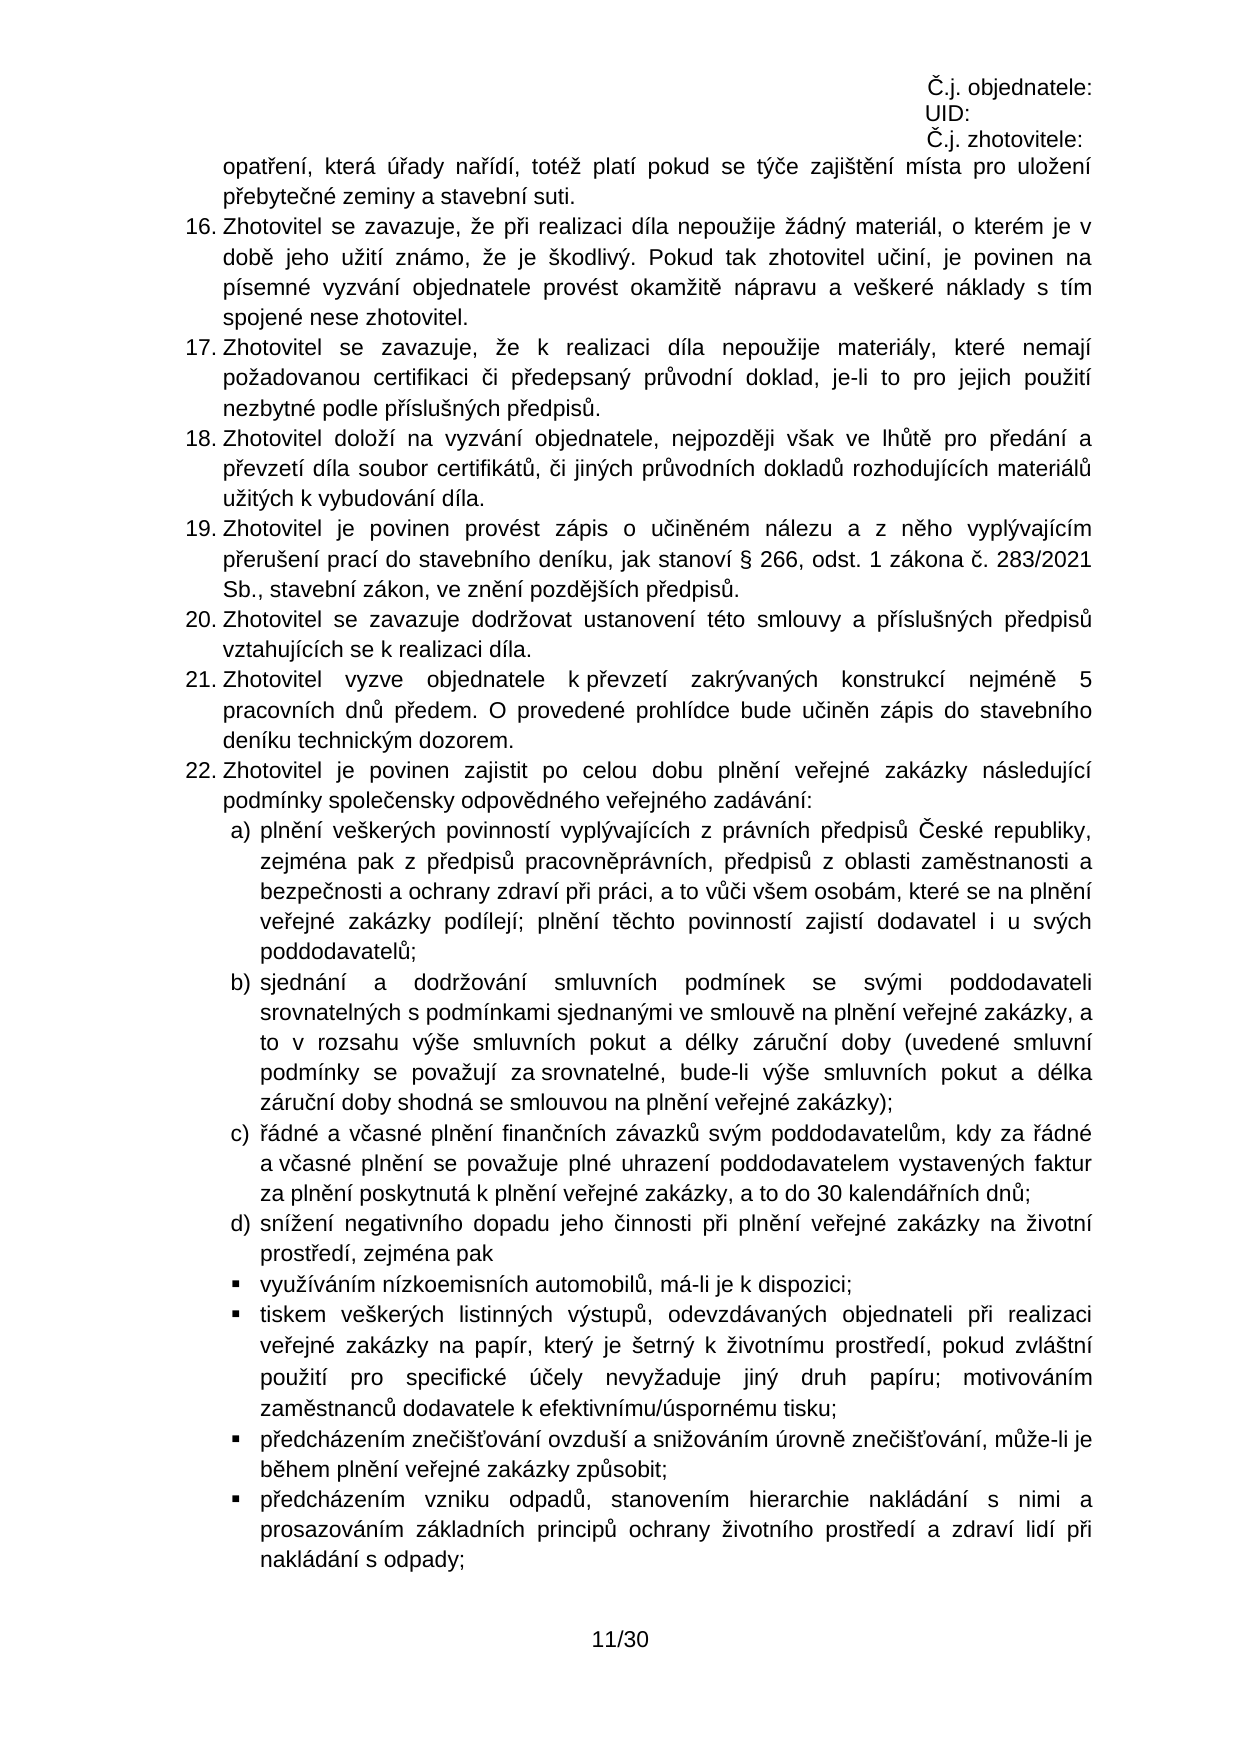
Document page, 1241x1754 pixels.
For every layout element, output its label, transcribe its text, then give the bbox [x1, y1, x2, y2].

list Zhotovitel se zavazuje, že k realizaci díla nepoužije materiály, které nemají požadovanou certifikaci či předepsaný průvodní doklad, je-li to pro jejich použití nezbytné podle příslušných předpisů. [185, 334, 1093, 421]
list řádné a včasné plnění finančních závazků svým poddodavatelům, kdy za řádné a včasné plnění se považuje plné uhrazení poddodavatelem vystavených faktur za plnění poskytnutá k plnění veřejné zakázky, a to do 30 kalendářních dnů; [230, 1119, 1093, 1206]
list Zhotovitel se zavazuje, že při realizaci díla nepoužije žádný materiál, o kterém je v době jeho užití známo, že je škodlivý. Pokud tak zhotovitel učiní, je povinen na písemné vyzvání objednatele provést okamžitě nápravu a veškeré náklady s tím spojené nese zhotovitel. [185, 213, 1093, 330]
list Zhotovitel se zavazuje dodržovat ustanovení této smlouvy a příslušných předpisů vztahujících se k realizaci díla. [185, 606, 1093, 662]
list předcházením vzniku odpadů, stanovením hierarchie nakládání s nimi a prosazováním základních principů ochrany životního prostředí a zdraví lidí při nakládání s odpady; [230, 1486, 1093, 1573]
list využíváním nízkoemisních automobilů, má-li je k dispozici; [230, 1271, 1093, 1297]
list snížení negativního dopadu jeho činnosti při plnění veřejné zakázky na životní prostředí, zejména pak [230, 1210, 1093, 1267]
list sjednání a dodržování smluvních podmínek se svými poddodavateli srovnatelných s podmínkami sjednanými ve smlouvě na plnění veřejné zakázky, a to v rozsahu výše smluvních pokut a délky záruční doby (uvedené smluvní podmínky se považují za srovnatelné, bude-li výše smluvních pokut a délka záruční doby shodná se smlouvou na plnění veřejné zakázky); [230, 968, 1093, 1116]
list předcházením znečišťování ovzduší a snižováním úrovně znečišťování, může-li je během plnění veřejné zakázky způsobit; [230, 1426, 1093, 1482]
list Zhotovitel je povinen zajistit po celou dobu plnění veřejné zakázky následující podmínky společensky odpovědného veřejného zadávání: [185, 757, 1093, 813]
list Zhotovitel vyzve objednatele k převzetí zakrývaných konstrukcí nejméně 5 pracovních dnů předem. O provedené prohlídce bude učiněn zápis do stavebního deníku technickým dozorem. [185, 666, 1093, 753]
list plnění veškerých povinností vyplývajících z právních předpisů České republiky, zejména pak z předpisů pracovněprávních, předpisů z oblasti zaměstnanosti a bezpečnosti a ochrany zdraví při práci, a to vůči všem osobám, které se na plnění veřejné zakázky podílejí; plnění těchto povinností zajistí dodavatel i u svých poddodavatelů; [230, 817, 1093, 964]
list Zhotovitel je povinen provést zápis o učiněném nálezu a z něho vyplývajícím přerušení prací do stavebního deníku, jak stanoví § 266, odst. 1 zákona č. 283/2021 Sb., stavební zákon, ve znění pozdějších předpisů. [185, 515, 1093, 602]
list tiskem veškerých listinných výstupů, odevzdávaných objednateli při realizaci veřejné zakázky na papír, který je šetrný k životnímu prostředí, pokud zvláštní použití pro specifické účely nevyžaduje jiný druh papíru; motivováním zaměstnanců dodavatele k efektivnímu/úspornému tisku; [230, 1301, 1093, 1422]
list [185, 153, 1093, 209]
list Zhotovitel doloží na vyzvání objednatele, nejpozději však ve lhůtě pro předání a převzetí díla soubor certifikátů, či jiných průvodních dokladů rozhodujících materiálů užitých k vybudování díla. [185, 425, 1093, 511]
